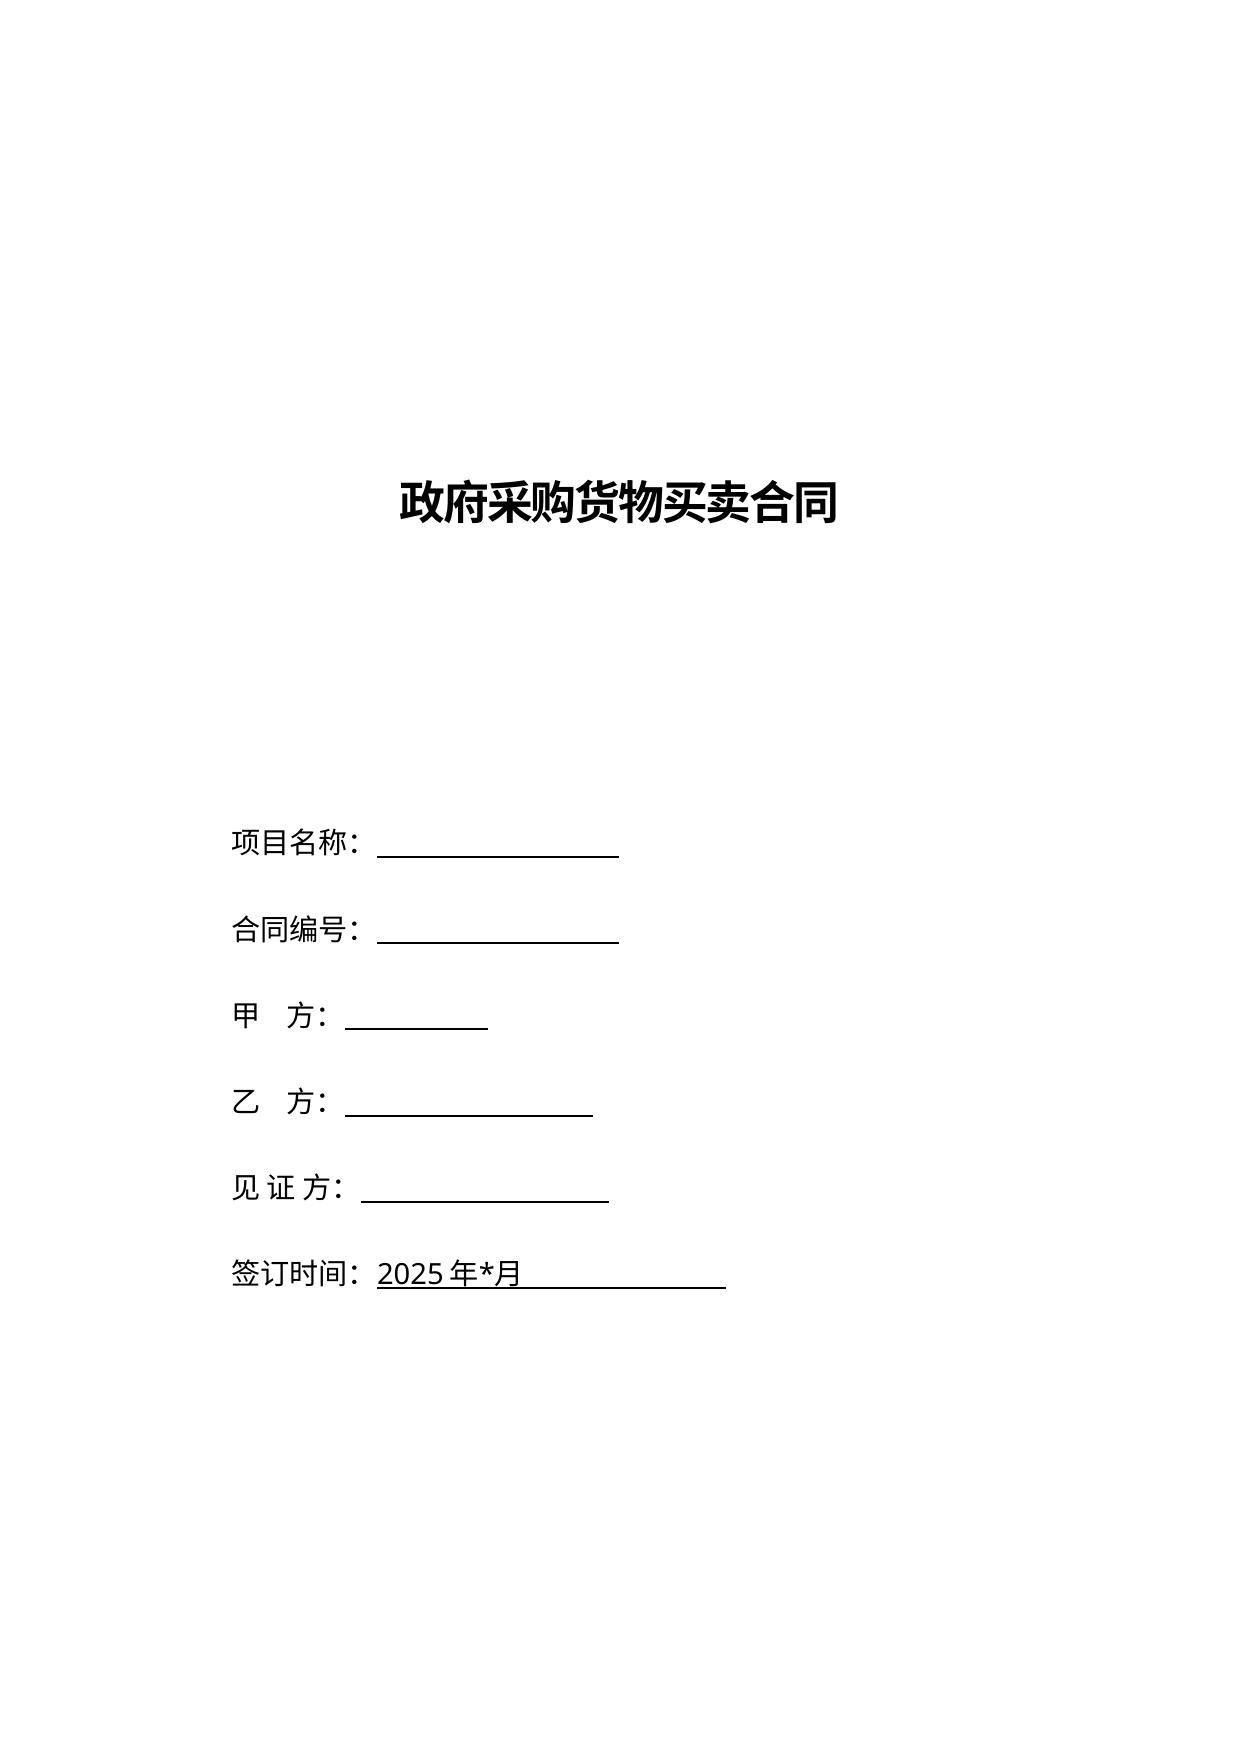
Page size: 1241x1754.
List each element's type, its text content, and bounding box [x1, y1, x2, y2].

text 签订时间：2025年*月 [231, 1239, 1053, 1304]
text 项目名称： [231, 808, 1053, 873]
text 乙 方： [231, 1067, 1053, 1132]
text 见 证 方： [231, 1153, 1053, 1218]
text 甲 方： [231, 981, 1053, 1046]
text 政府采购货物买卖合同 [187, 450, 1053, 548]
text 合同编号： [231, 895, 1053, 960]
